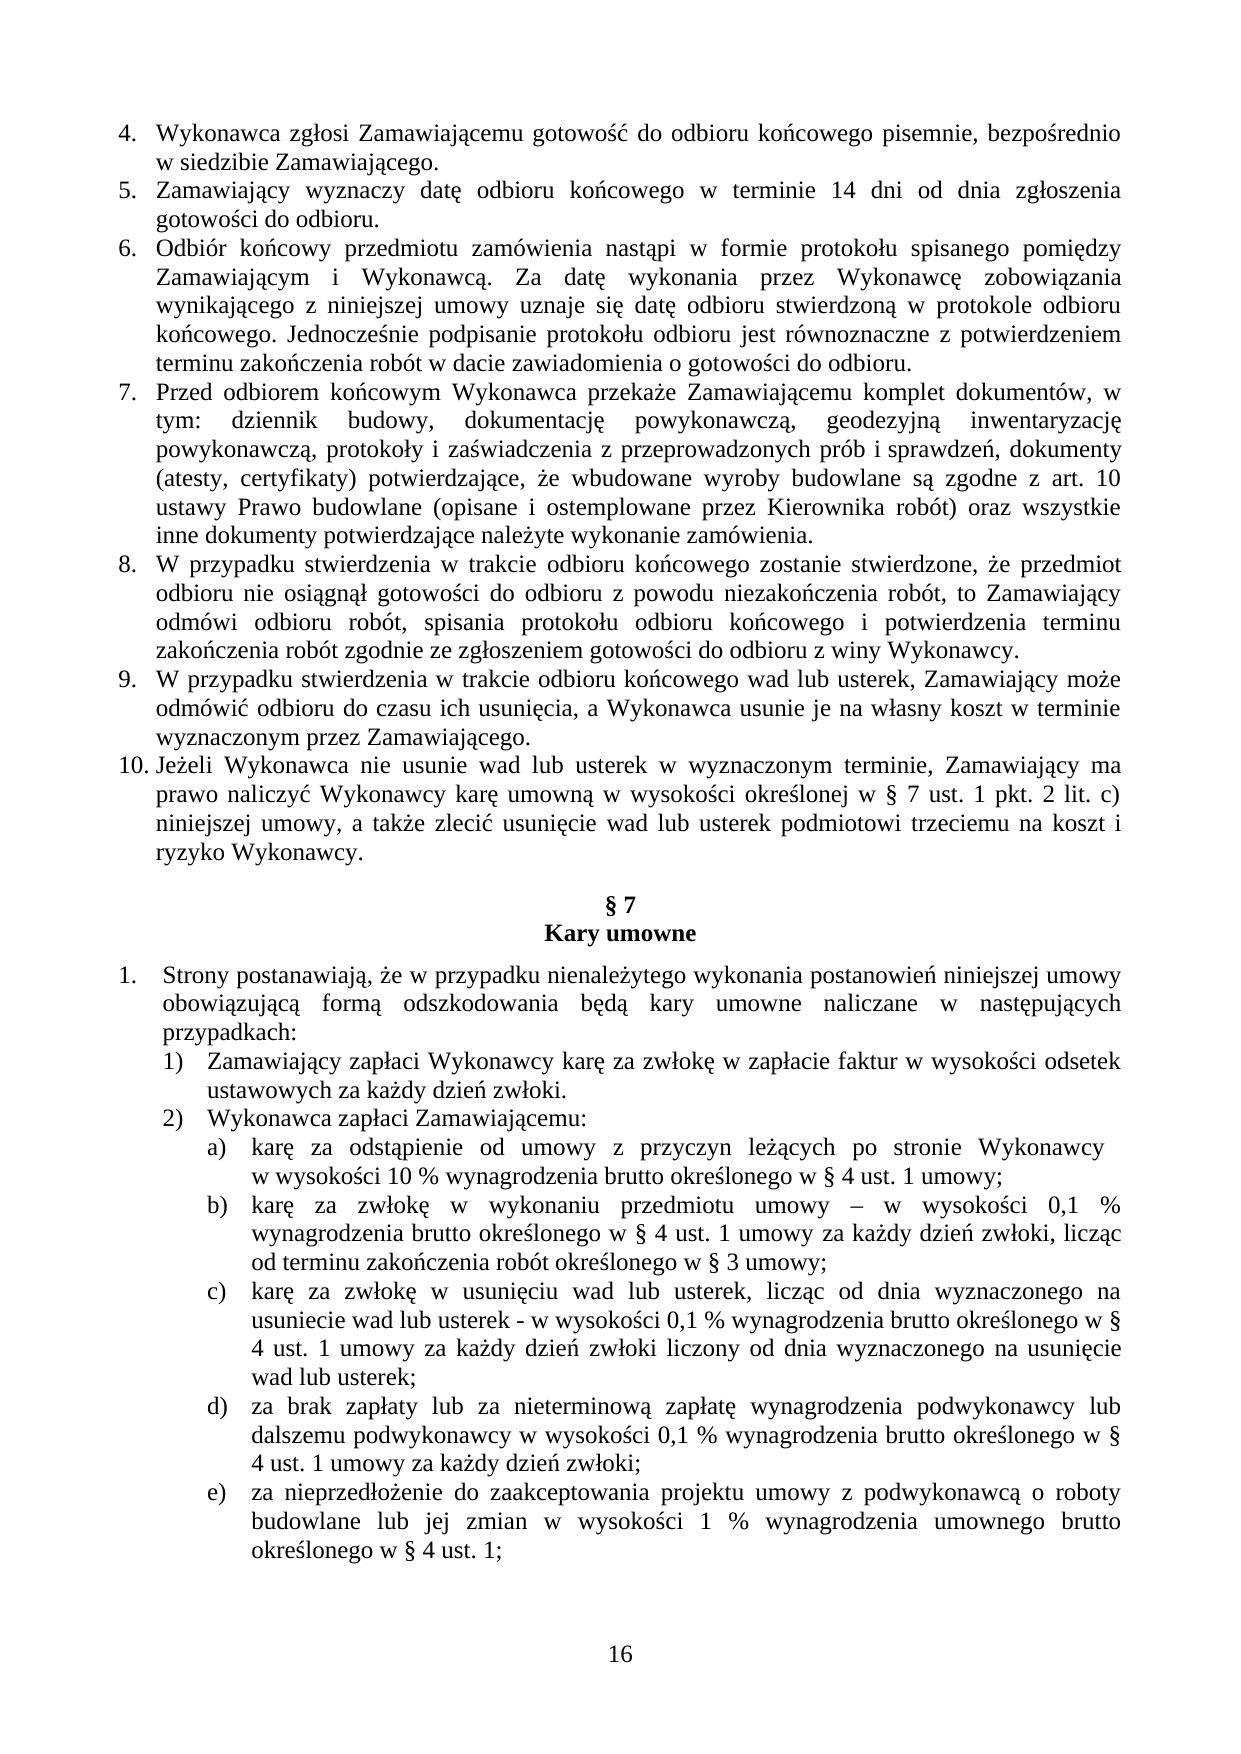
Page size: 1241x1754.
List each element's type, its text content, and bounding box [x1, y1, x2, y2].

list Zamawiający wyznaczy datę odbioru końcowego w terminie 14 dni od dnia zgłoszenia gotowości do odbioru. [118, 176, 1122, 233]
list karę za zwłokę w wykonaniu przedmiotu umowy – w wysokości 0,1 % wynagrodzenia brutto określonego w § 4 ust. 1 umowy za każdy dzień zwłoki, licząc od terminu zakończenia robót określonego w § 3 umowy; [207, 1190, 1122, 1276]
list Jeżeli Wykonawca nie usunie wad lub usterek w wyznaczonym terminie, Zamawiający ma prawo naliczyć Wykonawcy karę umowną w wysokości określonej w § 7 ust. 1 pkt. 2 lit. c) niniejszej umowy, a także zlecić usunięcie wad lub usterek podmiotowi trzeciemu na koszt i ryzyko Wykonawcy. [118, 751, 1122, 866]
list Odbiór końcowy przedmiotu zamówienia nastąpi w formie protokołu spisanego pomiędzy Zamawiającym i Wykonawcą. Za datę wykonania przez Wykonawcę zobowiązania wynikającego z niniejszej umowy uznaje się datę odbioru stwierdzoną w protokole odbioru końcowego. Jednocześnie podpisanie protokołu odbioru jest równoznaczne z potwierdzeniem terminu zakończenia robót w dacie zawiadomienia o gotowości do odbioru. [118, 233, 1122, 377]
list Wykonawca zgłosi Zamawiającemu gotowość do odbioru końcowego pisemnie, bezpośrednio w siedzibie Zamawiającego. [118, 118, 1122, 176]
list karę za zwłokę w usunięciu wad lub usterek, licząc od dnia wyznaczonego na usuniecie wad lub usterek - w wysokości 0,1 % wynagrodzenia brutto określonego w § 4 ust. 1 umowy za każdy dzień zwłoki liczony od dnia wyznaczonego na usunięcie wad lub usterek; [207, 1276, 1122, 1391]
list W przypadku stwierdzenia w trakcie odbioru końcowego wad lub usterek, Zamawiający może odmówić odbioru do czasu ich usunięcia, a Wykonawca usunie je na własny koszt w terminie wyznaczonym przez Zamawiającego. [118, 664, 1122, 751]
list karę za odstąpienie od umowy z przyczyn leżących po stronie Wykonawcy w wysokości 10 % wynagrodzenia brutto określonego w § 4 ust. 1 umowy; [207, 1132, 1122, 1190]
list za brak zapłaty lub za nieterminową zapłatę wynagrodzenia podwykonawcy lub dalszemu podwykonawcy w wysokości 0,1 % wynagrodzenia brutto określonego w § 4 ust. 1 umowy za każdy dzień zwłoki; [207, 1391, 1122, 1477]
list W przypadku stwierdzenia w trakcie odbioru końcowego zostanie stwierdzone, że przedmiot odbioru nie osiągnął gotowości do odbioru z powodu niezakończenia robót, to Zamawiający odmówi odbioru robót, spisania protokołu odbioru końcowego i potwierdzenia terminu zakończenia robót zgodnie ze zgłoszeniem gotowości do odbioru z winy Wykonawcy. [118, 549, 1122, 664]
list Zamawiający zapłaci Wykonawcy karę za zwłokę w zapłacie faktur w wysokości odsetek ustawowych za każdy dzień zwłoki. [162, 1046, 1122, 1103]
list Przed odbiorem końcowym Wykonawca przekaże Zamawiającemu komplet dokumentów, w tym: dziennik budowy, dokumentację powykonawczą, geodezyjną inwentaryzację powykonawczą, protokoły i zaświadczenia z przeprowadzonych prób i sprawdzeń, dokumenty (atesty, certyfikaty) potwierdzające, że wbudowane wyroby budowlane są zgodne z art. 10 ustawy Prawo budowlane (opisane i ostemplowane przez Kierownika robót) oraz wszystkie inne dokumenty potwierdzające należyte wykonanie zamówienia. [118, 377, 1122, 549]
list Wykonawca zapłaci Zamawiającemu: [162, 1103, 1122, 1132]
list za nieprzedłożenie do zaakceptowania projektu umowy z podwykonawcą o roboty budowlane lub jej zmian w wysokości 1 % wynagrodzenia umownego brutto określonego w § 4 ust. 1; [207, 1477, 1122, 1563]
list Strony postanawiają, że w przypadku nienależytego wykonania postanowień niniejszej umowy obowiązującą formą odszkodowania będą kary umowne naliczane w następujących przypadkach: [118, 960, 1122, 1046]
text Kary umowne [118, 918, 1122, 947]
text § 7 [118, 890, 1122, 918]
